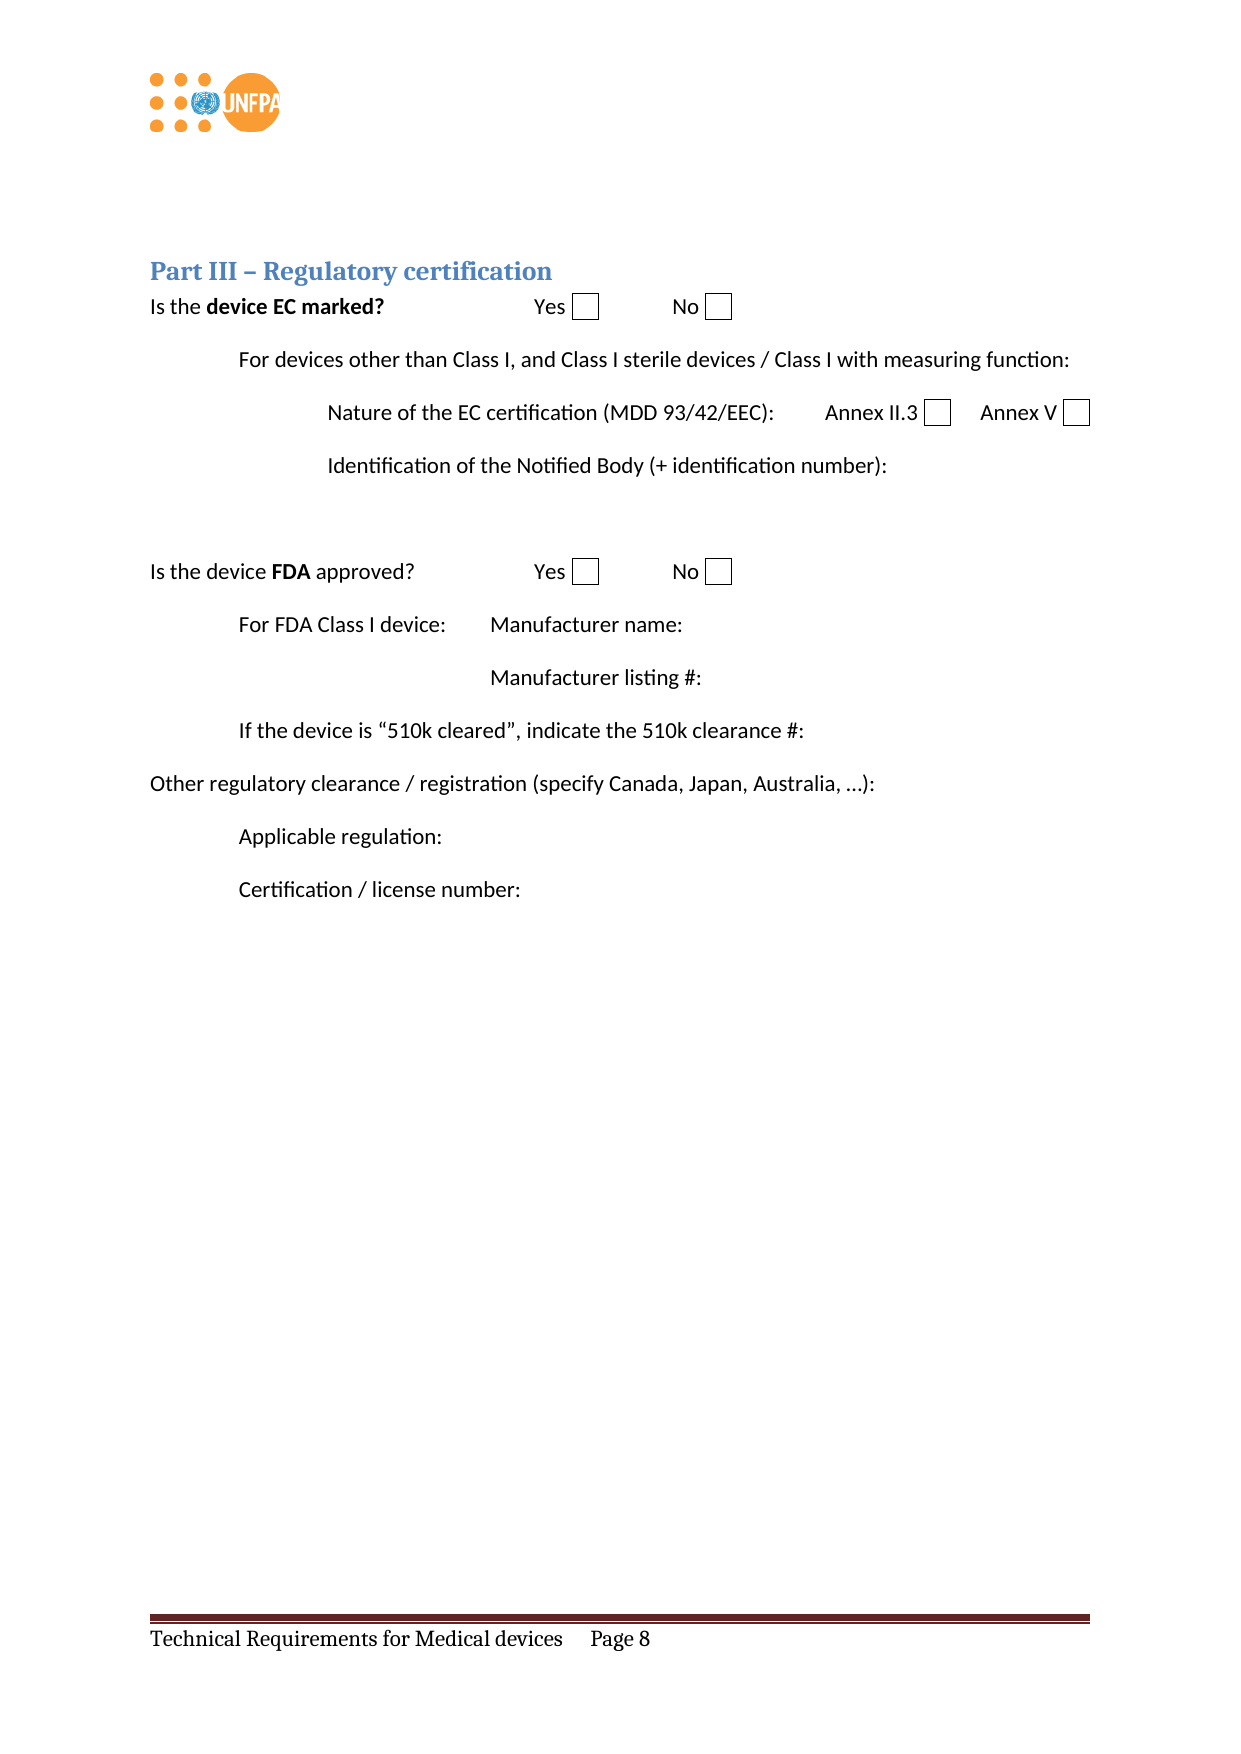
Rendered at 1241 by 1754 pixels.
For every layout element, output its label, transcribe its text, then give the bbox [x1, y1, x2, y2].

text Nature of the EC certification (MDD 93/42/EEC): Annex II.3 Annex V [150, 398, 1090, 426]
text If the device is “510k cleared”, indicate the 510k clearance #: [150, 716, 1090, 744]
text For FDA Class I device: Manufacturer name: [150, 610, 1090, 638]
text Other regulatory clearance / registration (specify Canada, Japan, Australia, …): [150, 769, 1090, 797]
text Is the device FDA approved? Yes No [150, 557, 1090, 585]
text Is the device EC marked? Yes No [150, 292, 1090, 320]
text Identification of the Notified Body (+ identification number): [150, 451, 1090, 479]
text For devices other than Class I, and Class I sterile devices / Class I with measuring function: [150, 345, 1090, 373]
subtitle Part III – Regulatory certification [150, 256, 1090, 287]
text Applicable regulation: [150, 822, 1090, 850]
text Certification / license number: [150, 875, 1090, 903]
text Manufacturer listing #: [150, 663, 1090, 691]
picture [150, 73, 280, 132]
